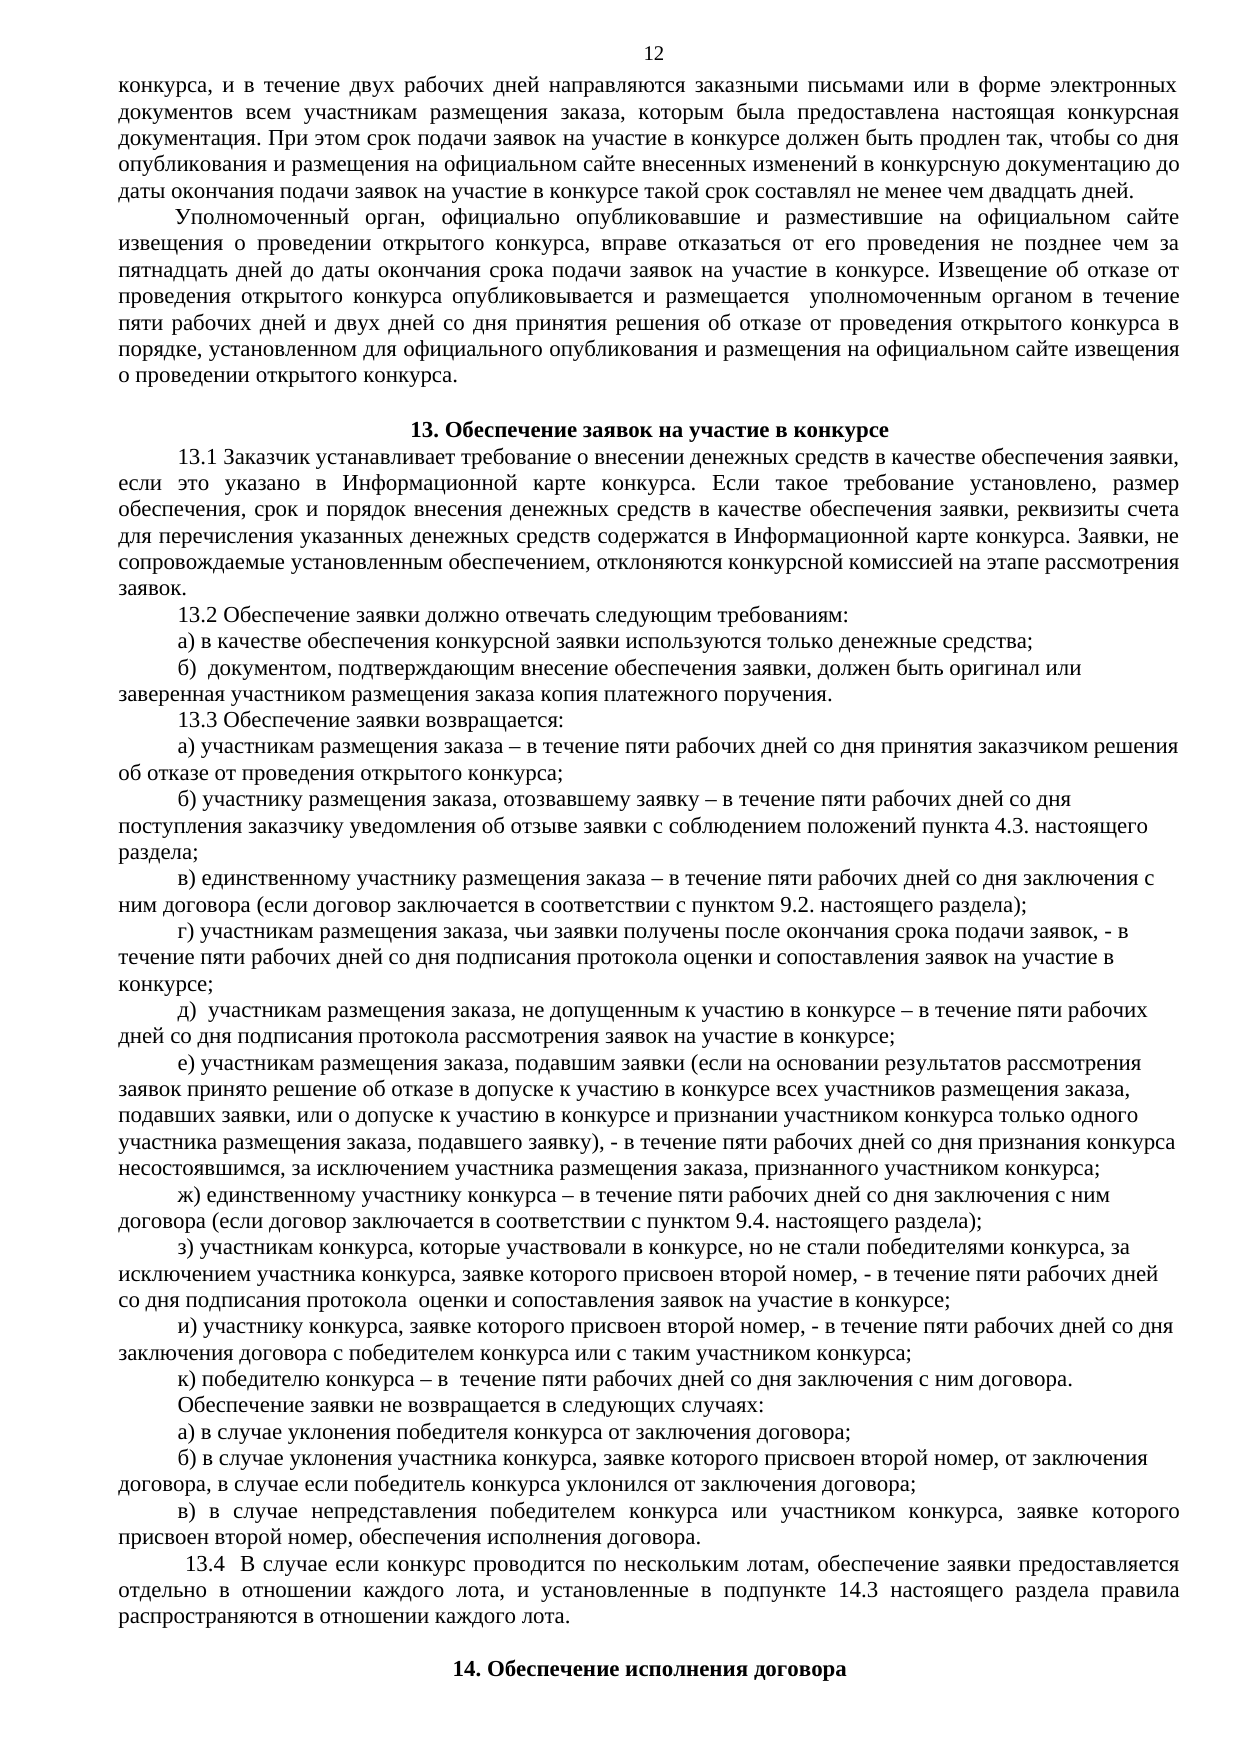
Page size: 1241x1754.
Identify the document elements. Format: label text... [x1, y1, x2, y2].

text 14. Обеспечение исполнения договора [118, 1655, 1181, 1681]
text в) в случае непредставления победителем конкурса или участником конкурса, заявке которого присвоен второй номер, обеспечения исполнения договора. [118, 1497, 1181, 1549]
text 13.4 В случае если конкурс проводится по нескольким лотам, обеспечение заявки предоставляется отдельно в отношении каждого лота, и установленные в подпункте 14.3 настоящего раздела правила распространяются в отношении каждого лота. [118, 1549, 1181, 1629]
text к) победителю конкурса – в течение пяти рабочих дней со дня заключения с ним договора. [118, 1365, 1181, 1391]
text а) в качестве обеспечения конкурсной заявки используются только денежные средства; [118, 627, 1181, 653]
text в) единственному участнику размещения заказа – в течение пяти рабочих дней со дня заключения с ним договора (если договор заключается в соответствии с пунктом 9.2. настоящего раздела); [118, 864, 1181, 917]
text е) участникам размещения заказа, подавшим заявки (если на основании результатов рассмотрения заявок принято решение об отказе в допуске к участию в конкурсе всех участников размещения заказа, подавших заявки, или о допуске к участию в конкурсе и признании участником конкурса только одного участника размещения заказа, подавшего заявку), - в течение пяти рабочих дней со дня признания конкурса несостоявшимся, за исключением участника размещения заказа, признанного участником конкурса; [118, 1049, 1181, 1181]
text з) участникам конкурса, которые участвовали в конкурсе, но не стали победителями конкурса, за исключением участника конкурса, заявке которого присвоен второй номер, - в течение пяти рабочих дней со дня подписания протокола оценки и сопоставления заявок на участие в конкурсе; [118, 1233, 1181, 1312]
text б) в случае уклонения участника конкурса, заявке которого присвоен второй номер, от заключения договора, в случае если победитель конкурса уклонился от заключения договора; [118, 1444, 1181, 1497]
text 13.3 Обеспечение заявки возвращается: [118, 706, 1181, 733]
text 13.2 Обеспечение заявки должно отвечать следующим требованиям: [118, 601, 1181, 627]
text б) документом, подтверждающим внесение обеспечения заявки, должен быть оригинал или заверенная участником размещения заказа копия платежного поручения. [118, 653, 1181, 706]
text г) участникам размещения заказа, чьи заявки получены после окончания срока подачи заявок, - в течение пяти рабочих дней со дня подписания протокола оценки и сопоставления заявок на участие в конкурсе; [118, 917, 1181, 996]
text Уполномоченный орган, официально опубликовавшие и разместившие на официальном сайте извещения о проведении открытого конкурса, вправе отказаться от его проведения не позднее чем за пятнадцать дней до даты окончания срока подачи заявок на участие в конкурсе. Извещение об отказе от проведения открытого конкурса опубликовывается и размещается уполномоченным органом в течение пяти рабочих дней и двух дней со дня принятия решения об отказе от проведения открытого конкурса в порядке, установленном для официального опубликования и размещения на официальном сайте извещения о проведении открытого конкурса. [118, 203, 1181, 388]
text и) участнику конкурса, заявке которого присвоен второй номер, - в течение пяти рабочих дней со дня заключения договора с победителем конкурса или с таким участником конкурса; [118, 1312, 1181, 1365]
text 13.1 Заказчик устанавливает требование о внесении денежных средств в качестве обеспечения заявки, если это указано в Информационной карте конкурса. Если такое требование установлено, размер обеспечения, срок и порядок внесения денежных средств в качестве обеспечения заявки, реквизиты счета для перечисления указанных денежных средств содержатся в Информационной карте конкурса. Заявки, не сопровождаемые установленным обеспечением, отклоняются конкурсной комиссией на этапе рассмотрения заявок. [118, 443, 1181, 601]
text б) участнику размещения заказа, отозвавшему заявку – в течение пяти рабочих дней со дня поступления заказчику уведомления об отзыве заявки с соблюдением положений пункта 4.3. настоящего раздела; [118, 785, 1181, 864]
text а) в случае уклонения победителя конкурса от заключения договора; [118, 1418, 1181, 1444]
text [118, 71, 1181, 203]
text д) участникам размещения заказа, не допущенным к участию в конкурсе – в течение пяти рабочих дней со дня подписания протокола рассмотрения заявок на участие в конкурсе; [118, 996, 1181, 1049]
text 13. Обеспечение заявок на участие в конкурсе [118, 416, 1181, 443]
text Обеспечение заявки не возвращается в следующих случаях: [118, 1391, 1181, 1418]
text ж) единственному участнику конкурса – в течение пяти рабочих дней со дня заключения с ним договора (если договор заключается в соответствии с пунктом 9.4. настоящего раздела); [118, 1181, 1181, 1233]
text а) участникам размещения заказа – в течение пяти рабочих дней со дня принятия заказчиком решения об отказе от проведения открытого конкурса; [118, 733, 1181, 785]
